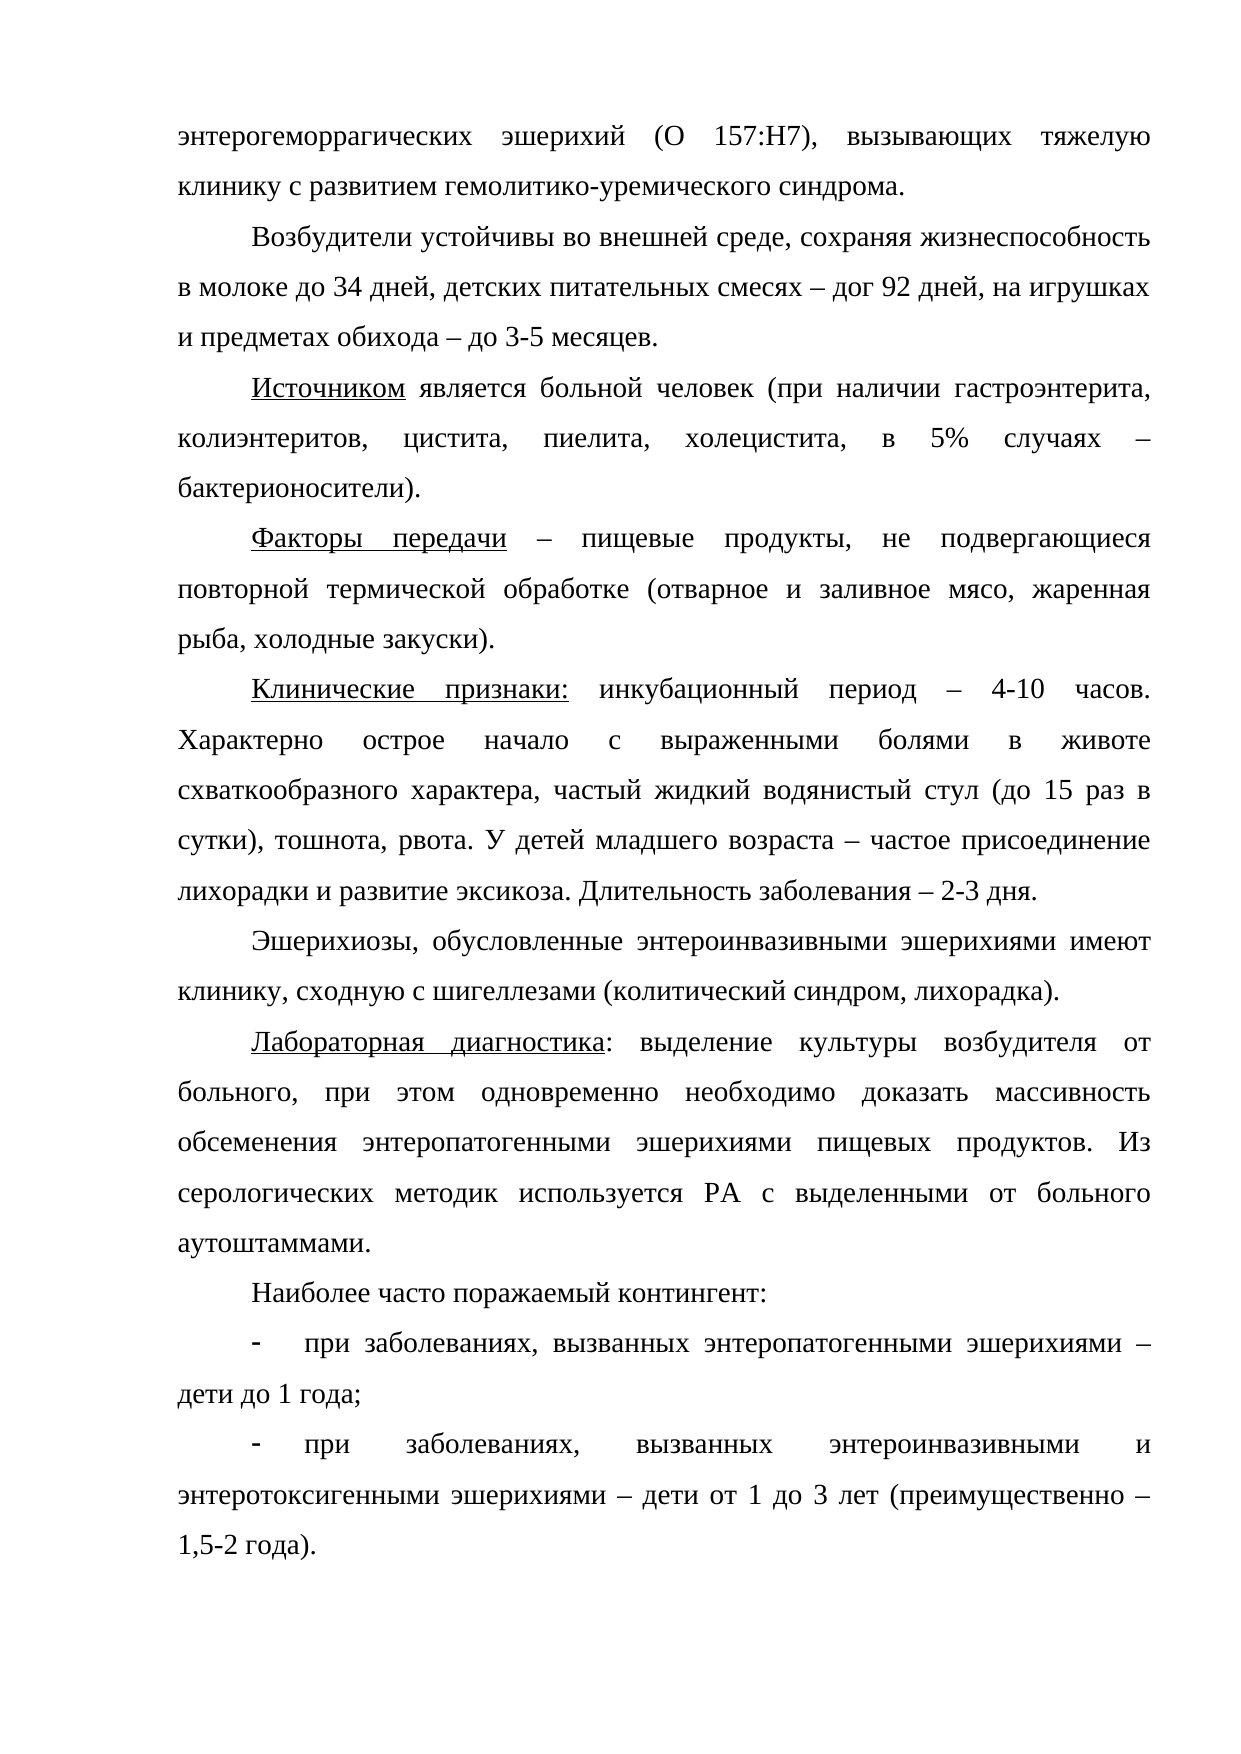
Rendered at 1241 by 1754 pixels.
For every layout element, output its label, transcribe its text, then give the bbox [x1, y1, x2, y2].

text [177, 118, 1152, 202]
text Факторы передачи – пищевые продукты, не подвергающиеся повторной термической обработке (отварное и заливное мясо, жаренная рыба, холодные закуски). [177, 521, 1152, 655]
text Клинические признаки: инкубационный период – 4-10 часов. Характерно острое начало с выраженными болями в животе схваткообразного характера, частый жидкий водянистый стул (до 15 раз в сутки), тошнота, рвота. У детей младшего возраста – частое присоединение лихорадки и развитие эксикоза. Длительность заболевания – 2-3 дня. [177, 672, 1152, 906]
text Источником является больной человек (при наличии гастроэнтерита, колиэнтеритов, цистита, пиелита, холецистита, в 5% случаях – бактерионосители). [177, 370, 1152, 504]
text Эшерихиозы, обусловленные энтероинвазивными эшерихиями имеют клинику, сходную с шигеллезами (колитический синдром, лихорадка). [177, 923, 1152, 1007]
text Наиболее часто поражаемый контингент: [177, 1275, 1152, 1309]
list при заболеваниях, вызванных энтероинвазивными и энтеротоксигенными эшерихиями – дети от 1 до 3 лет (преимущественно – 1,5-2 года). [177, 1426, 1152, 1561]
text Лабораторная диагностика: выделение культуры возбудителя от больного, при этом одновременно необходимо доказать массивность обсеменения энтеропатогенными эшерихиями пищевых продуктов. Из серологических методик используется РА с выделенными от больного аутоштаммами. [177, 1024, 1152, 1258]
text Возбудители устойчивы во внешней среде, сохраняя жизнеспособность в молоке до 34 дней, детских питательных смесях – дог 92 дней, на игрушках и предметах обихода – до 3-5 месяцев. [177, 219, 1152, 353]
list при заболеваниях, вызванных энтеропатогенными эшерихиями – дети до 1 года; [177, 1326, 1152, 1409]
